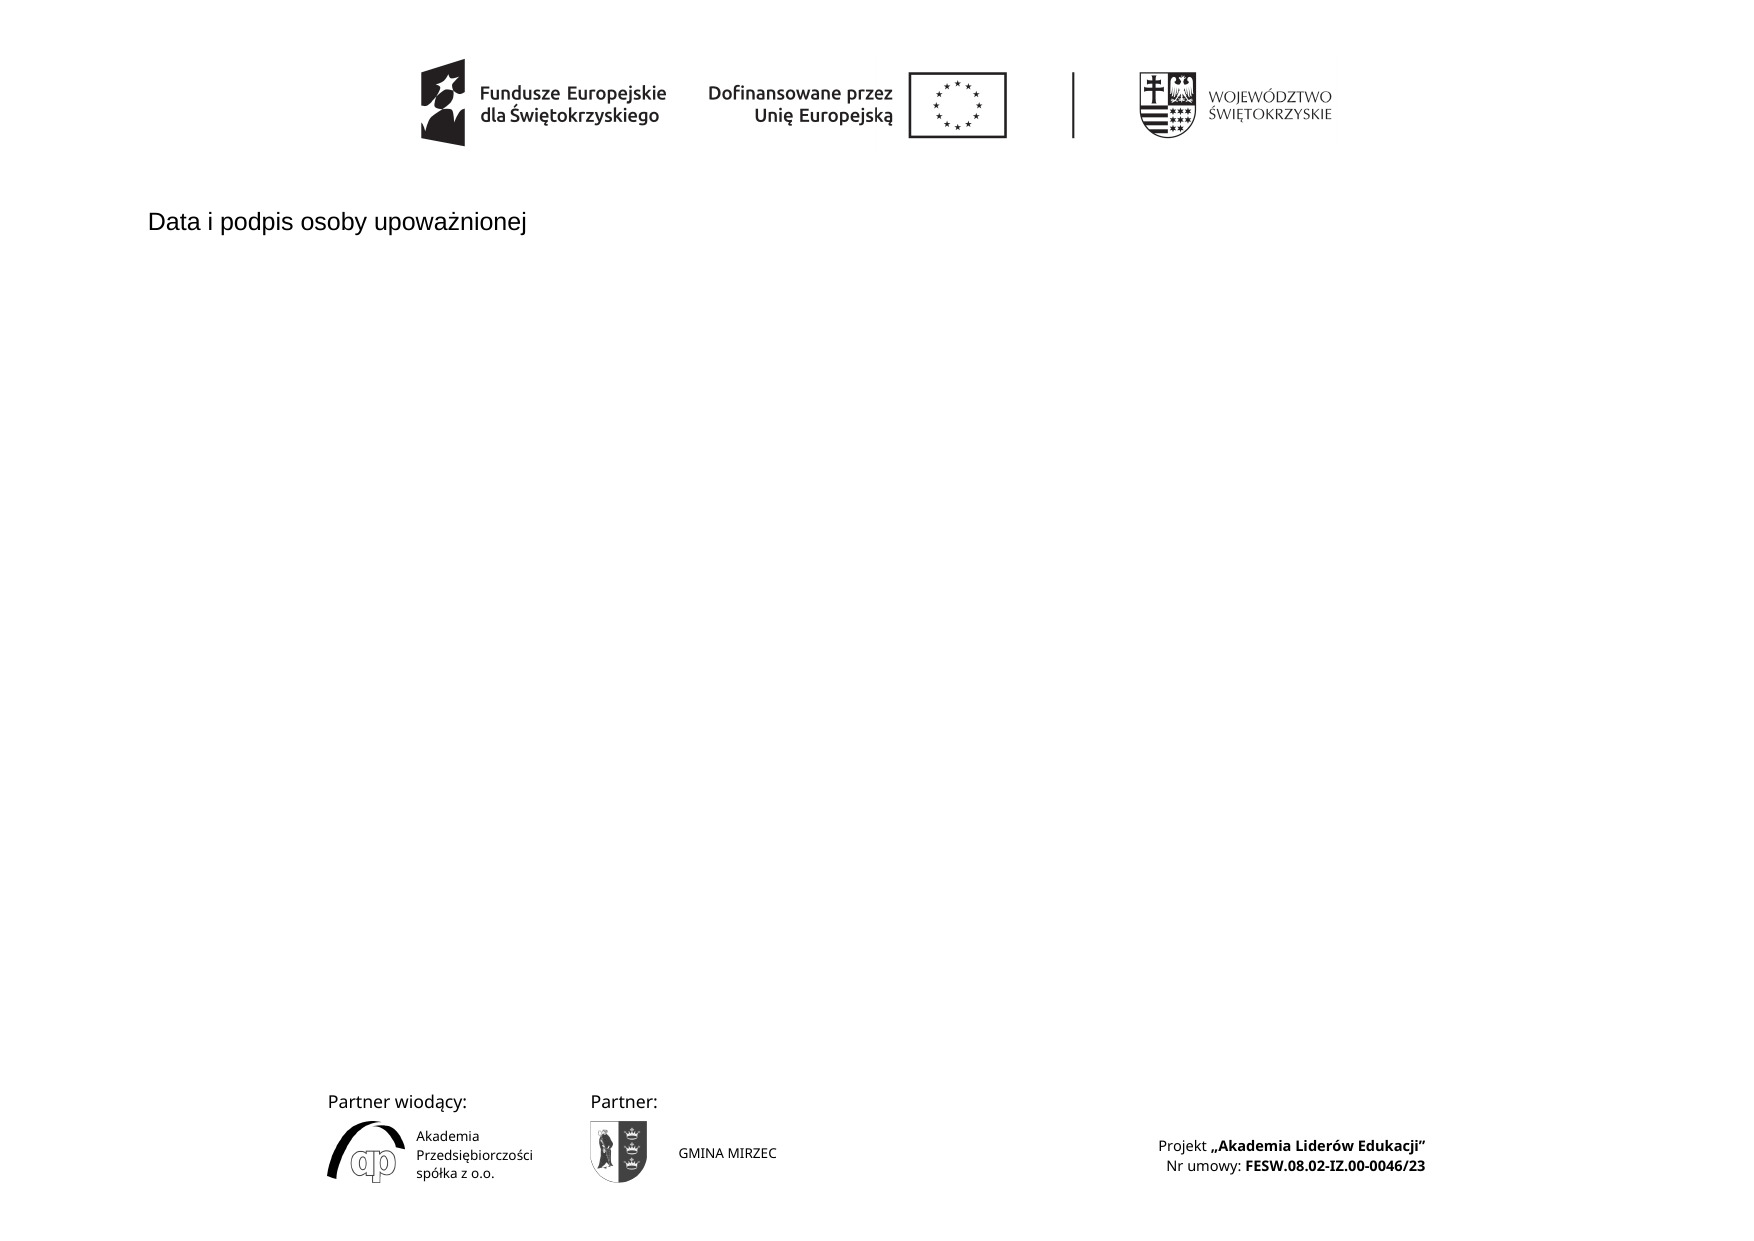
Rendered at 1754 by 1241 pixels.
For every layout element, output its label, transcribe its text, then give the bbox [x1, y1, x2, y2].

picture [327, 1121, 405, 1183]
picture [416, 53, 1338, 150]
picture [590, 1121, 647, 1183]
text Data i podpis osoby upoważnionej [148, 207, 1606, 236]
